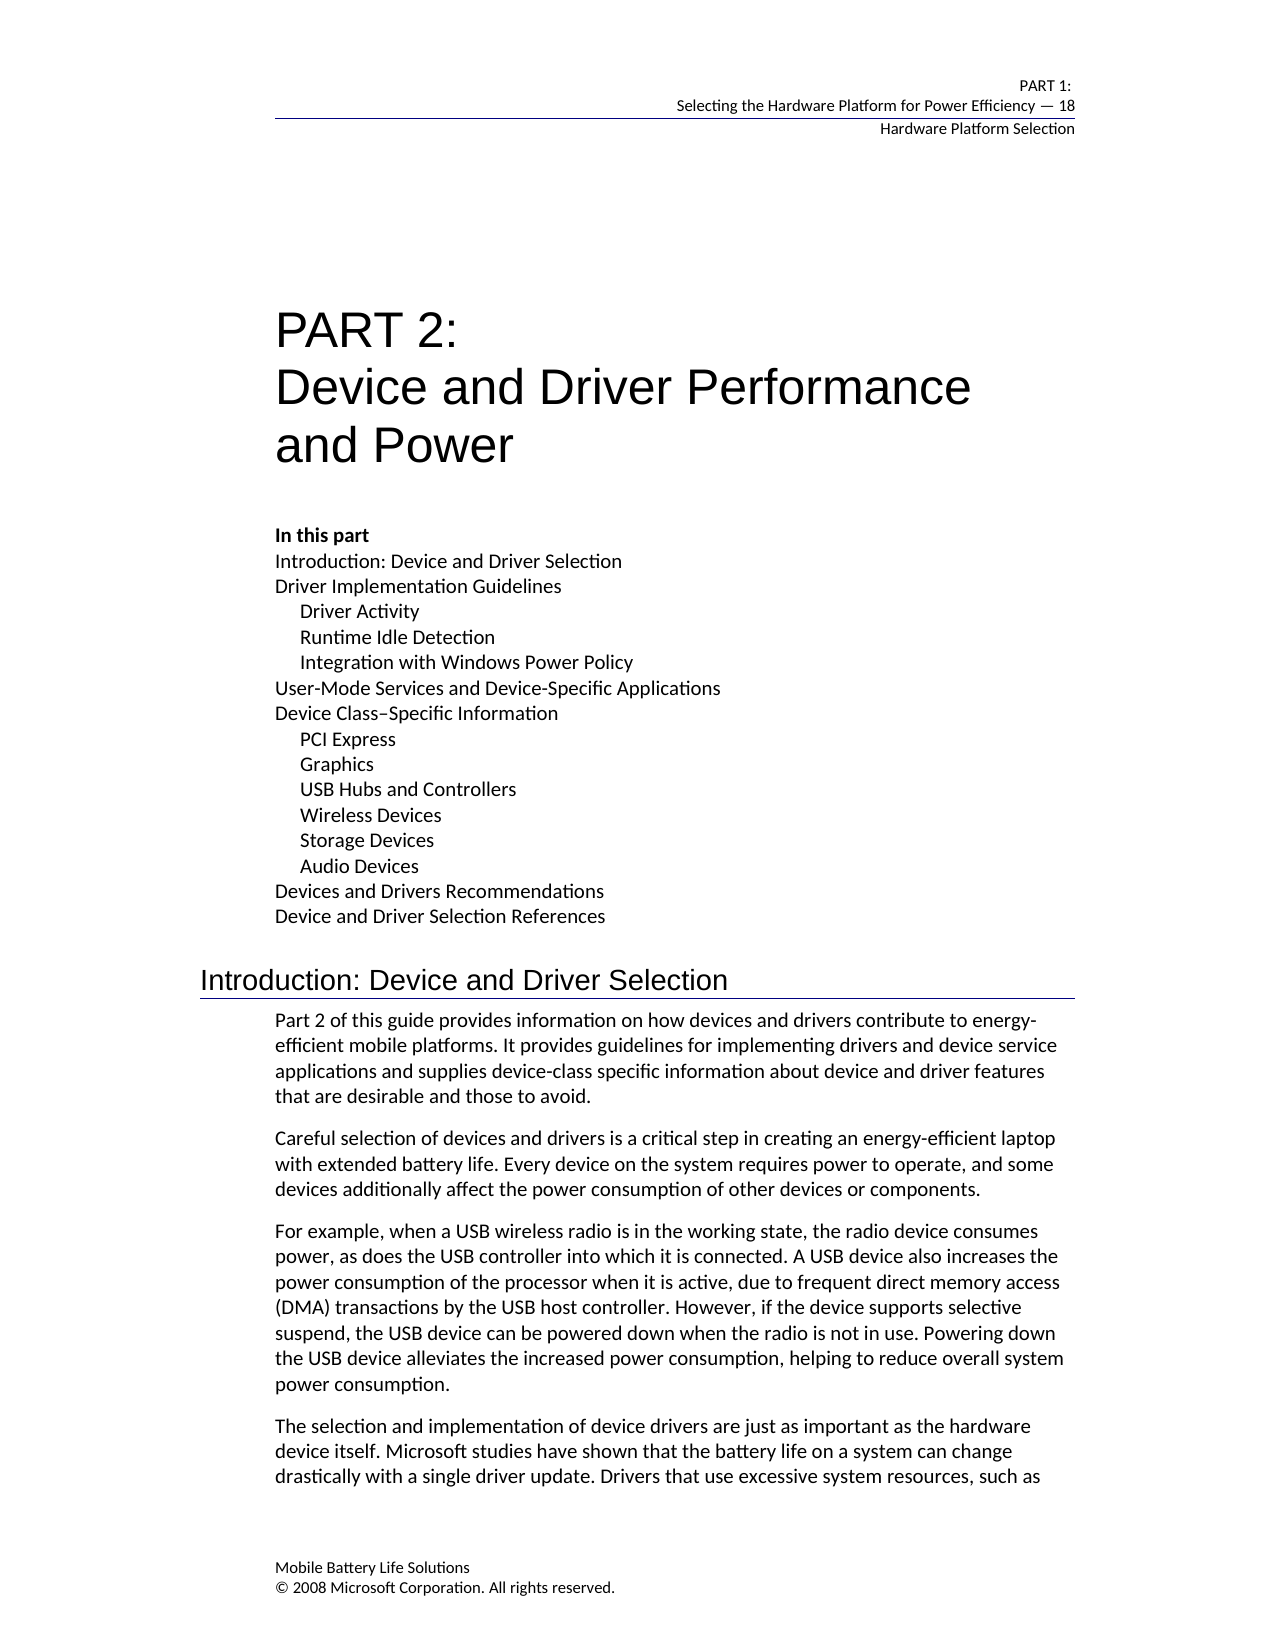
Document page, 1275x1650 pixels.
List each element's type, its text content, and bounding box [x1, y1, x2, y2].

text Careful selection of devices and drivers is a critical step in creating an energy-efficient laptop with extended battery life. Every device on the system requires power to operate, and some devices additionally affect the power consumption of other devices or components. [275, 1125, 1075, 1202]
text Graphics [300, 751, 1075, 777]
text Driver Activity [300, 599, 1075, 624]
text In this part [275, 522, 1075, 548]
title PART 2: Device and Driver Performance and Power [275, 300, 1075, 472]
text USB Hubs and Controllers [300, 777, 1075, 802]
subtitle Introduction: Device and Driver Selection [200, 962, 1075, 998]
text Integration with Windows Power Policy [300, 649, 1075, 675]
text Wireless Devices [300, 802, 1075, 827]
text Audio Devices [300, 853, 1075, 878]
text For example, when a USB wireless radio is in the working state, the radio device consumes power, as does the USB controller into which it is connected. A USB device also increases the power consumption of the processor when it is active, due to frequent direct memory access (DMA) transactions by the USB host controller. However, if the device supports selective suspend, the USB device can be powered down when the radio is not in use. Powering down the USB device alleviates the increased power consumption, helping to reduce overall system power consumption. [275, 1218, 1075, 1396]
text Introduction: Device and Driver Selection [275, 548, 1075, 573]
text Storage Devices [300, 827, 1075, 853]
text Device Class–Specific Information [275, 700, 1075, 726]
text Runtime Idle Detection [300, 624, 1075, 649]
text PCI Express [300, 726, 1075, 751]
text Devices and Drivers Recommendations [275, 878, 1075, 904]
text User-Mode Services and Device-Specific Applications [275, 675, 1075, 700]
text Part 2 of this guide provides information on how devices and drivers contribute to energy-efficient mobile platforms. It provides guidelines for implementing drivers and device service applications and supplies device-class specific information about device and driver features that are desirable and those to avoid. [275, 1007, 1075, 1109]
text Driver Implementation Guidelines [275, 573, 1075, 599]
text Device and Driver Selection References [275, 904, 1075, 929]
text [275, 1413, 1075, 1489]
